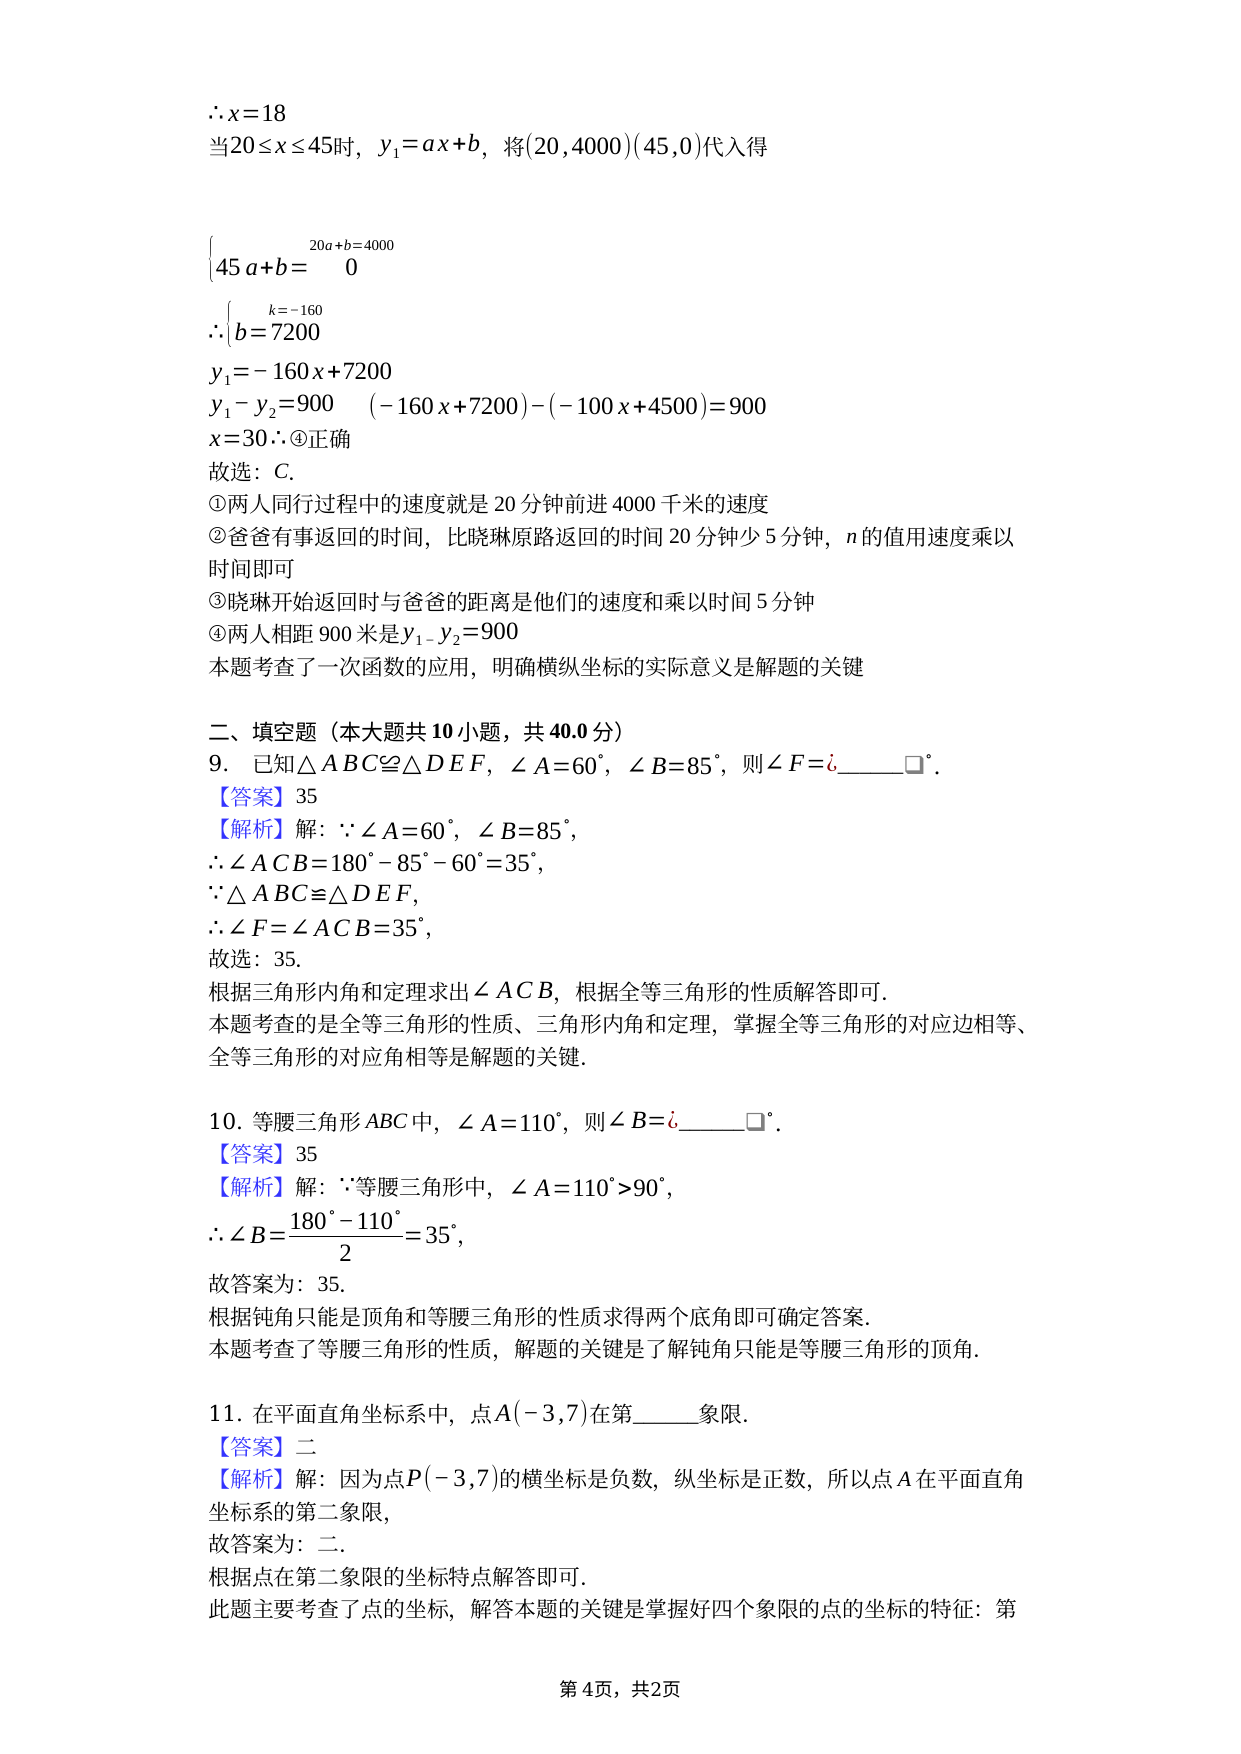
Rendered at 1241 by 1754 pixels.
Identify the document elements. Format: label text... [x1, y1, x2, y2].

list 【解析】解：等腰三角形中，， ， 故答案为：35． 根据钝角只能是顶角和等腰三角形的性质求得两个底角即可确定答案． 本题考查了等腰三角形的性质，解题的关键是了解钝角只能是等腰三角形的顶角． [208, 1169, 1032, 1397]
list 二、填空题（本大题共10小题，共40.0分） [208, 714, 1032, 747]
list 【解析】解：，， ， ≌， ， 故选：35． 根据三角形内角和定理求出，根据全等三角形的性质解答即可． 本题考查的是全等三角形的性质、三角形内角和定理，掌握全等三角形的对应边相等、全等三角形的对应角相等是解题的关键． [208, 812, 1032, 1104]
list 【答案】二 [208, 1429, 1032, 1462]
list 【答案】35 [208, 1137, 1032, 1169]
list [208, 1462, 1032, 1624]
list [208, 97, 1032, 714]
list 已知≌，，，则______ [208, 747, 1032, 779]
list 等腰三角形ABC中，，则______ [208, 1104, 1032, 1137]
list 在平面直角坐标系中，点在第______象限． [208, 1397, 1032, 1429]
list 【答案】35 [208, 779, 1032, 812]
